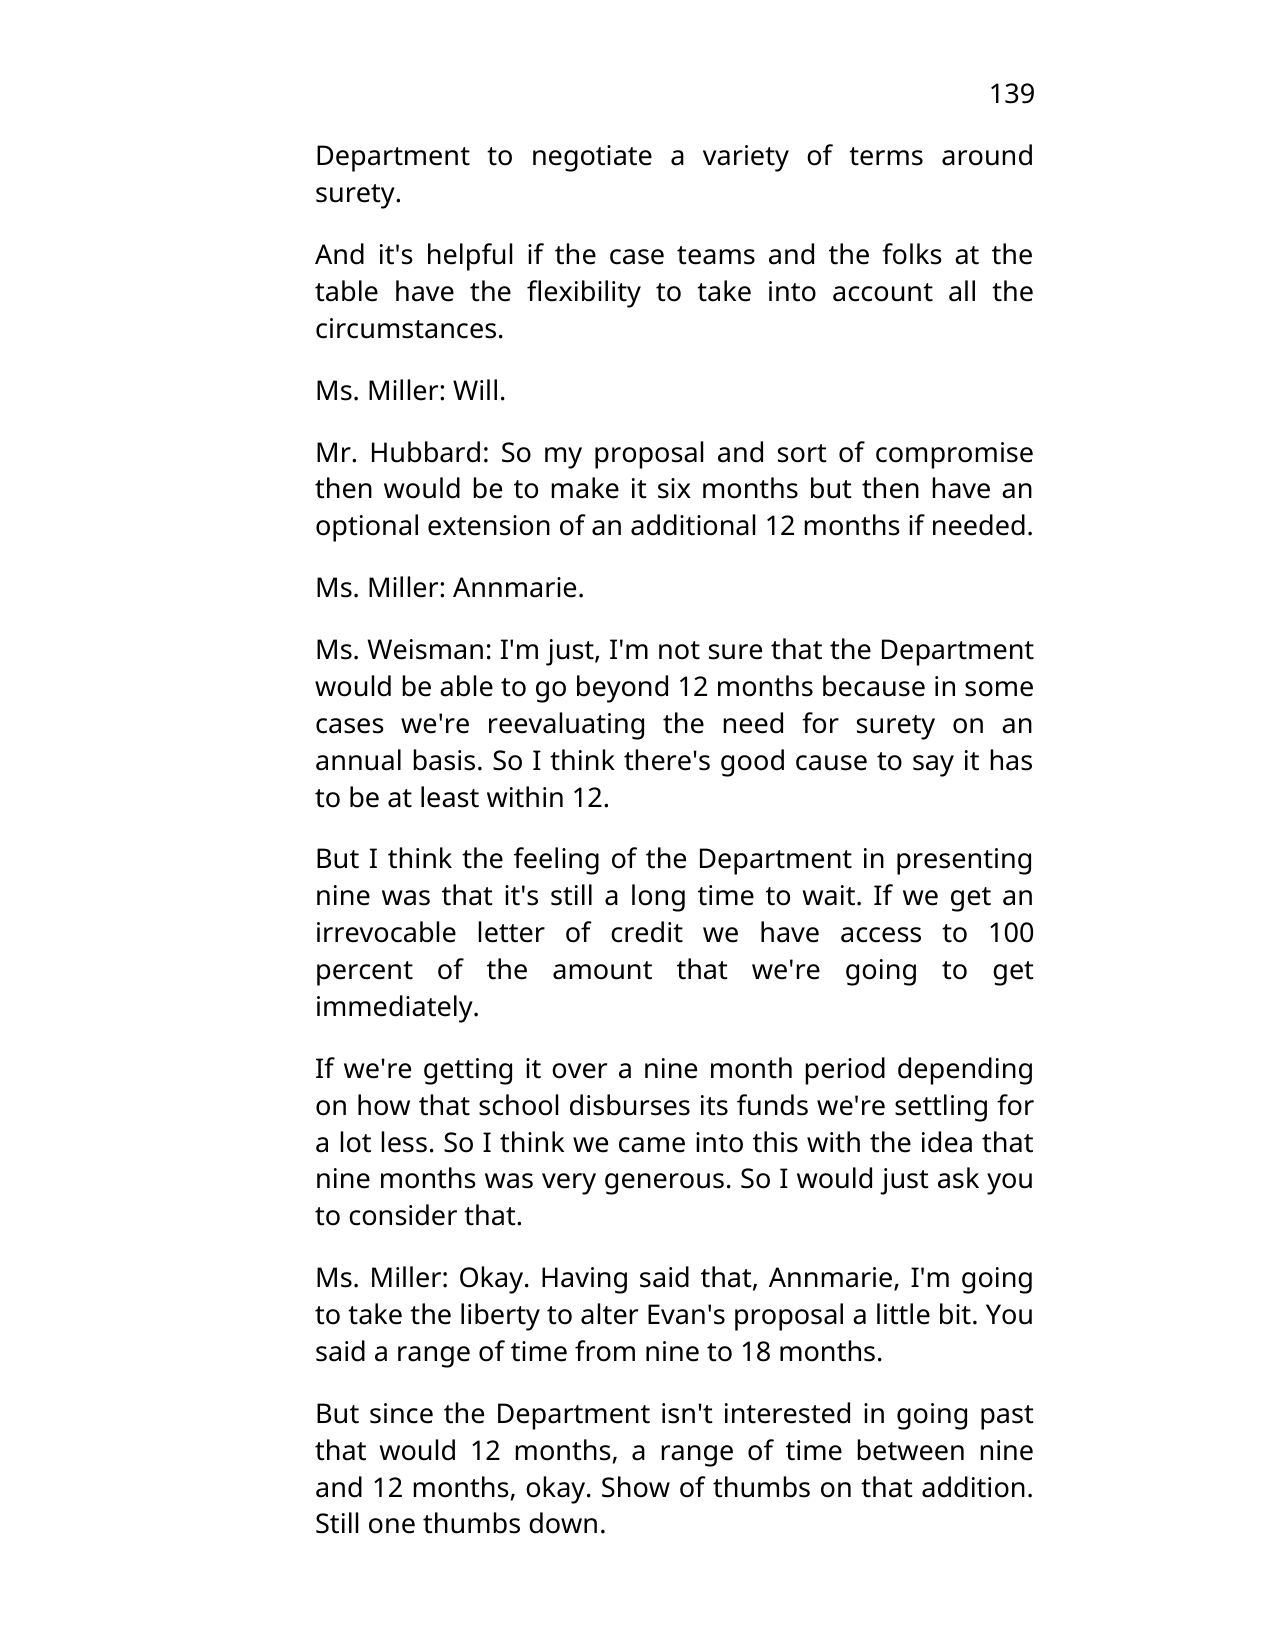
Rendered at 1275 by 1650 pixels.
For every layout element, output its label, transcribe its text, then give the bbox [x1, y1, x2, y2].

text Ms. Weisman: I'm just, I'm not sure that the Department would be able to go beyond 12 months because in some cases we're reevaluating the need for surety on an annual basis. So I think there's good cause to say it has to be at least within 12. [315, 631, 1035, 815]
text But since the Department isn't interested in going past that would 12 months, a range of time between nine and 12 months, okay. Show of thumbs on that addition. Still one thumbs down. [315, 1394, 1035, 1542]
text Ms. Miller: Annmarie. [315, 569, 1035, 606]
text Ms. Miller: Okay. Having said that, Annmarie, I'm going to take the liberty to alter Evan's proposal a little bit. You said a range of time from nine to 18 months. [315, 1259, 1035, 1369]
text But I think the feeling of the Department in presenting nine was that it's still a long time to wait. If we get an irrevocable letter of credit we have access to 100 percent of the amount that we're going to get immediately. [315, 840, 1035, 1024]
text And it's helpful if the case teams and the folks at the table have the flexibility to take into account all the circumstances. [315, 236, 1035, 346]
text Ms. Miller: Will. [315, 371, 1035, 408]
text If we're getting it over a nine month period depending on how that school disburses its funds we're settling for a lot less. So I think we came into this with the idea that nine months was very generous. So I would just ask you to consider that. [315, 1049, 1035, 1234]
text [315, 137, 1035, 211]
text Mr. Hubbard: So my proposal and sort of compromise then would be to make it six months but then have an optional extension of an additional 12 months if needed. [315, 433, 1035, 544]
